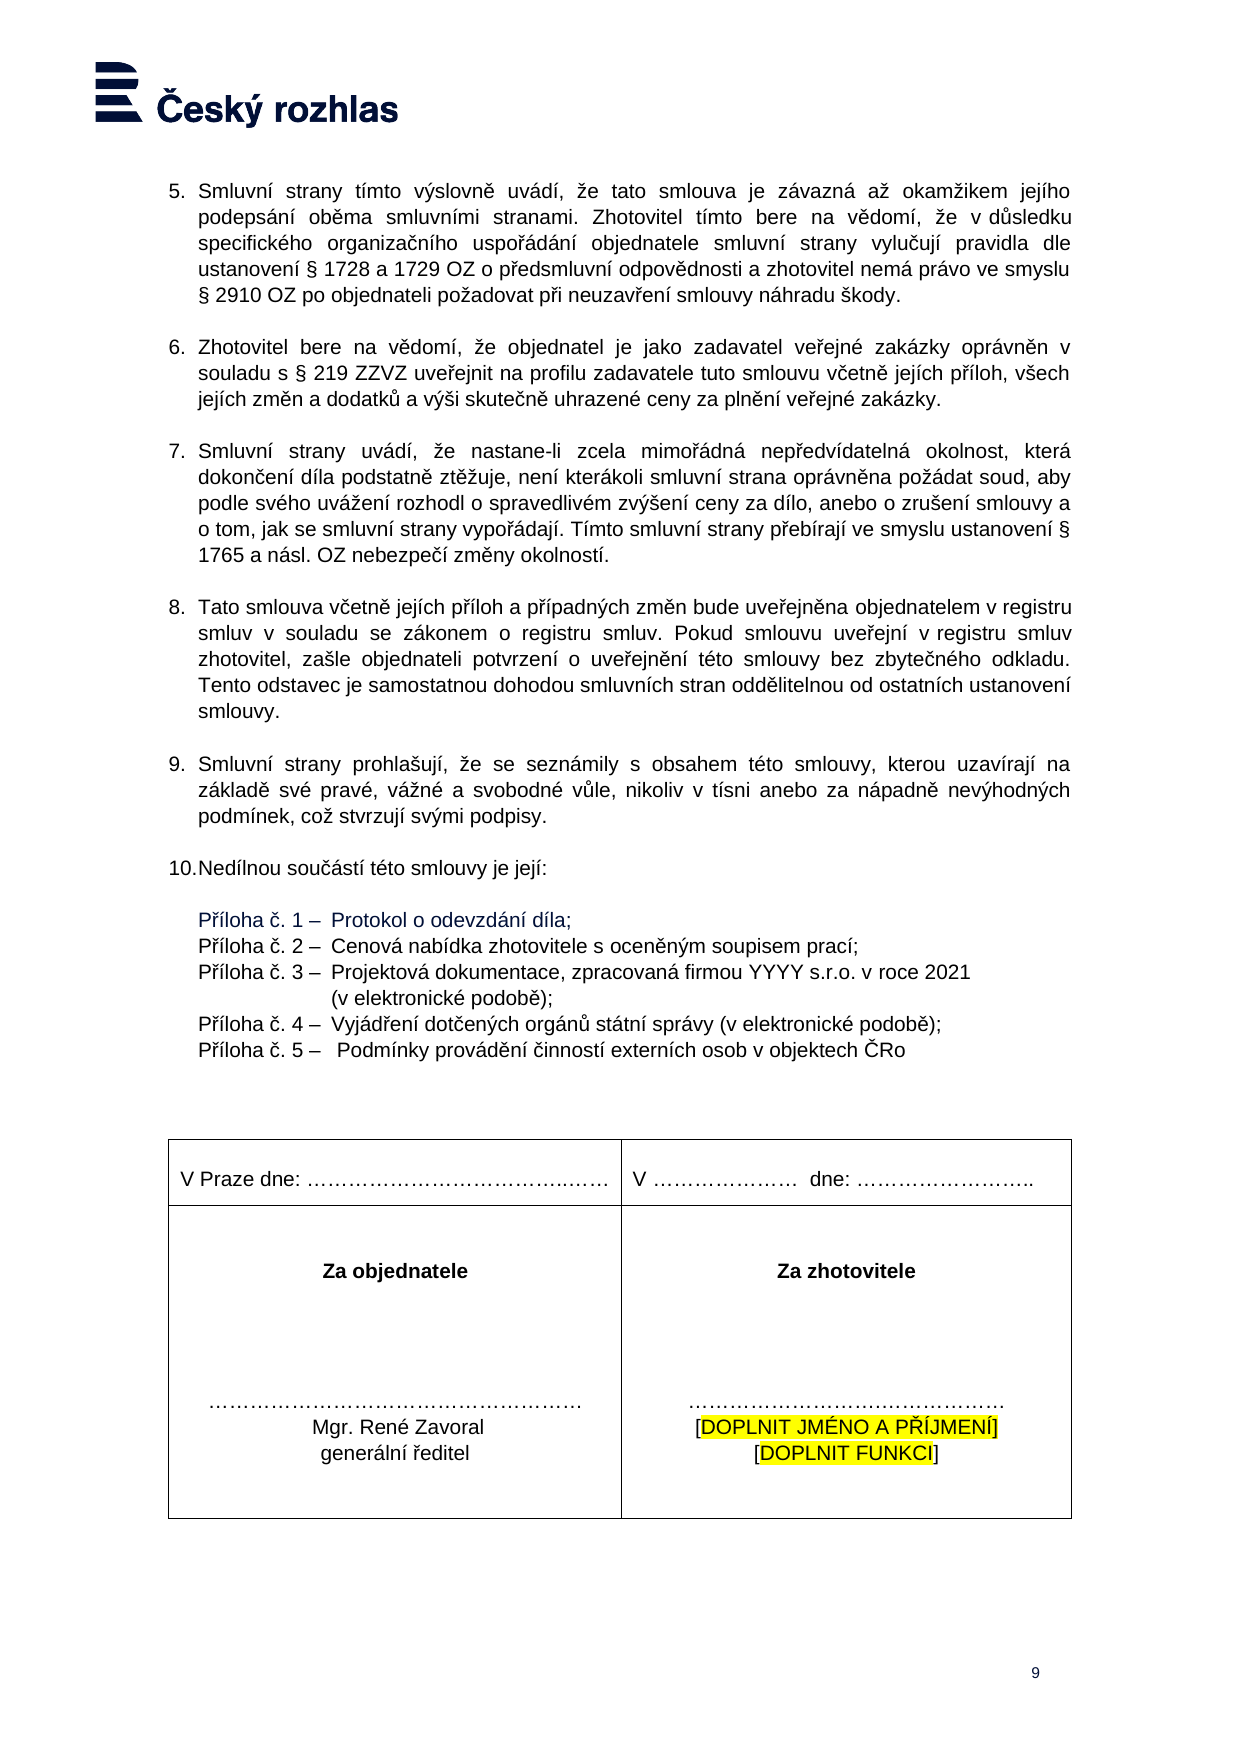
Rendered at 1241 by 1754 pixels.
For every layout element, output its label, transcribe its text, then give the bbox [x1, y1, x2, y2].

list Smluvní strany uvádí, že nastane-li zcela mimořádná nepředvídatelná okolnost, která dokončení díla podstatně ztěžuje, není kterákoli smluvní strana oprávněna požádat soud, aby podle svého uvážení rozhodl o spravedlivém zvýšení ceny za dílo, anebo o zrušení smlouvy a o tom, jak se smluvní strany vypořádají. Tímto smluvní strany přebírají ve smyslu ustanovení § 1765 a násl. OZ nebezpečí změny okolností. [168, 438, 1072, 568]
subtitle Příloha č. 1 – Protokol o odevzdání díla; [168, 906, 1072, 932]
picture [95, 62, 398, 128]
text Příloha č. 4 – Vyjádření dotčených orgánů státní správy (v elektronické podobě); [168, 1011, 1072, 1037]
list Smluvní strany prohlašují, že se seznámily s obsahem této smlouvy, kterou uzavírají na základě své pravé, vážné a svobodné vůle, nikoliv v tísni anebo za nápadně nevýhodných podmínek, což stvrzují svými podpisy. [168, 750, 1072, 828]
table_header V Praze dne: ………………………………..…… [169, 1140, 621, 1204]
table_cell Za objednatele ……………………………………………… Mgr. René Zavoral generální ředitel [169, 1206, 621, 1518]
table_cell Za zhotovitele ……………………….……………… [DOPLNIT JMÉNO A PŘÍJMENÍ] [DOPLNIT FUNKCI] [622, 1206, 1071, 1518]
list Tato smlouva včetně jejích příloh a případných změn bude uveřejněna objednatelem v registru smluv v souladu se zákonem o registru smluv. Pokud smlouvu uveřejní v registru smluv zhotovitel, zašle objednateli potvrzení o uveřejnění této smlouvy bez zbytečného odkladu. Tento odstavec je samostatnou dohodou smluvních stran oddělitelnou od ostatních ustanovení smlouvy. [168, 594, 1072, 724]
text Příloha č. 3 – Projektová dokumentace, zpracovaná firmou YYYY s.r.o. v roce 2021 [168, 958, 1072, 984]
list Příloha č. 2 – Cenová nabídka zhotovitele s oceněným soupisem prací; [168, 932, 1072, 958]
list Smluvní strany tímto výslovně uvádí, že tato smlouva je závazná až okamžikem jejího podepsání oběma smluvními stranami. Zhotovitel tímto bere na vědomí, že v důsledku specifického organizačního uspořádání objednatele smluvní strany vylučují pravidla dle ustanovení § 1728 a 1729 OZ o předsmluvní odpovědnosti a zhotovitel nemá právo ve smyslu § 2910 OZ po objednateli požadovat při neuzavření smlouvy náhradu škody. [168, 177, 1072, 307]
table_header V ………………… dne: …………………….. [622, 1140, 1071, 1204]
text (v elektronické podobě); [168, 984, 1072, 1011]
text Příloha č. 5 – Podmínky provádění činností externích osob v objektech ČRo [168, 1037, 1072, 1063]
list Nedílnou součástí této smlouvy je její: [168, 854, 1072, 880]
list Zhotovitel bere na vědomí, že objednatel je jako zadavatel veřejné zakázky oprávněn v souladu s § 219 ZZVZ uveřejnit na profilu zadavatele tuto smlouvu včetně jejích příloh, všech jejích změn a dodatků a výši skutečně uhrazené ceny za plnění veřejné zakázky. [168, 333, 1072, 412]
